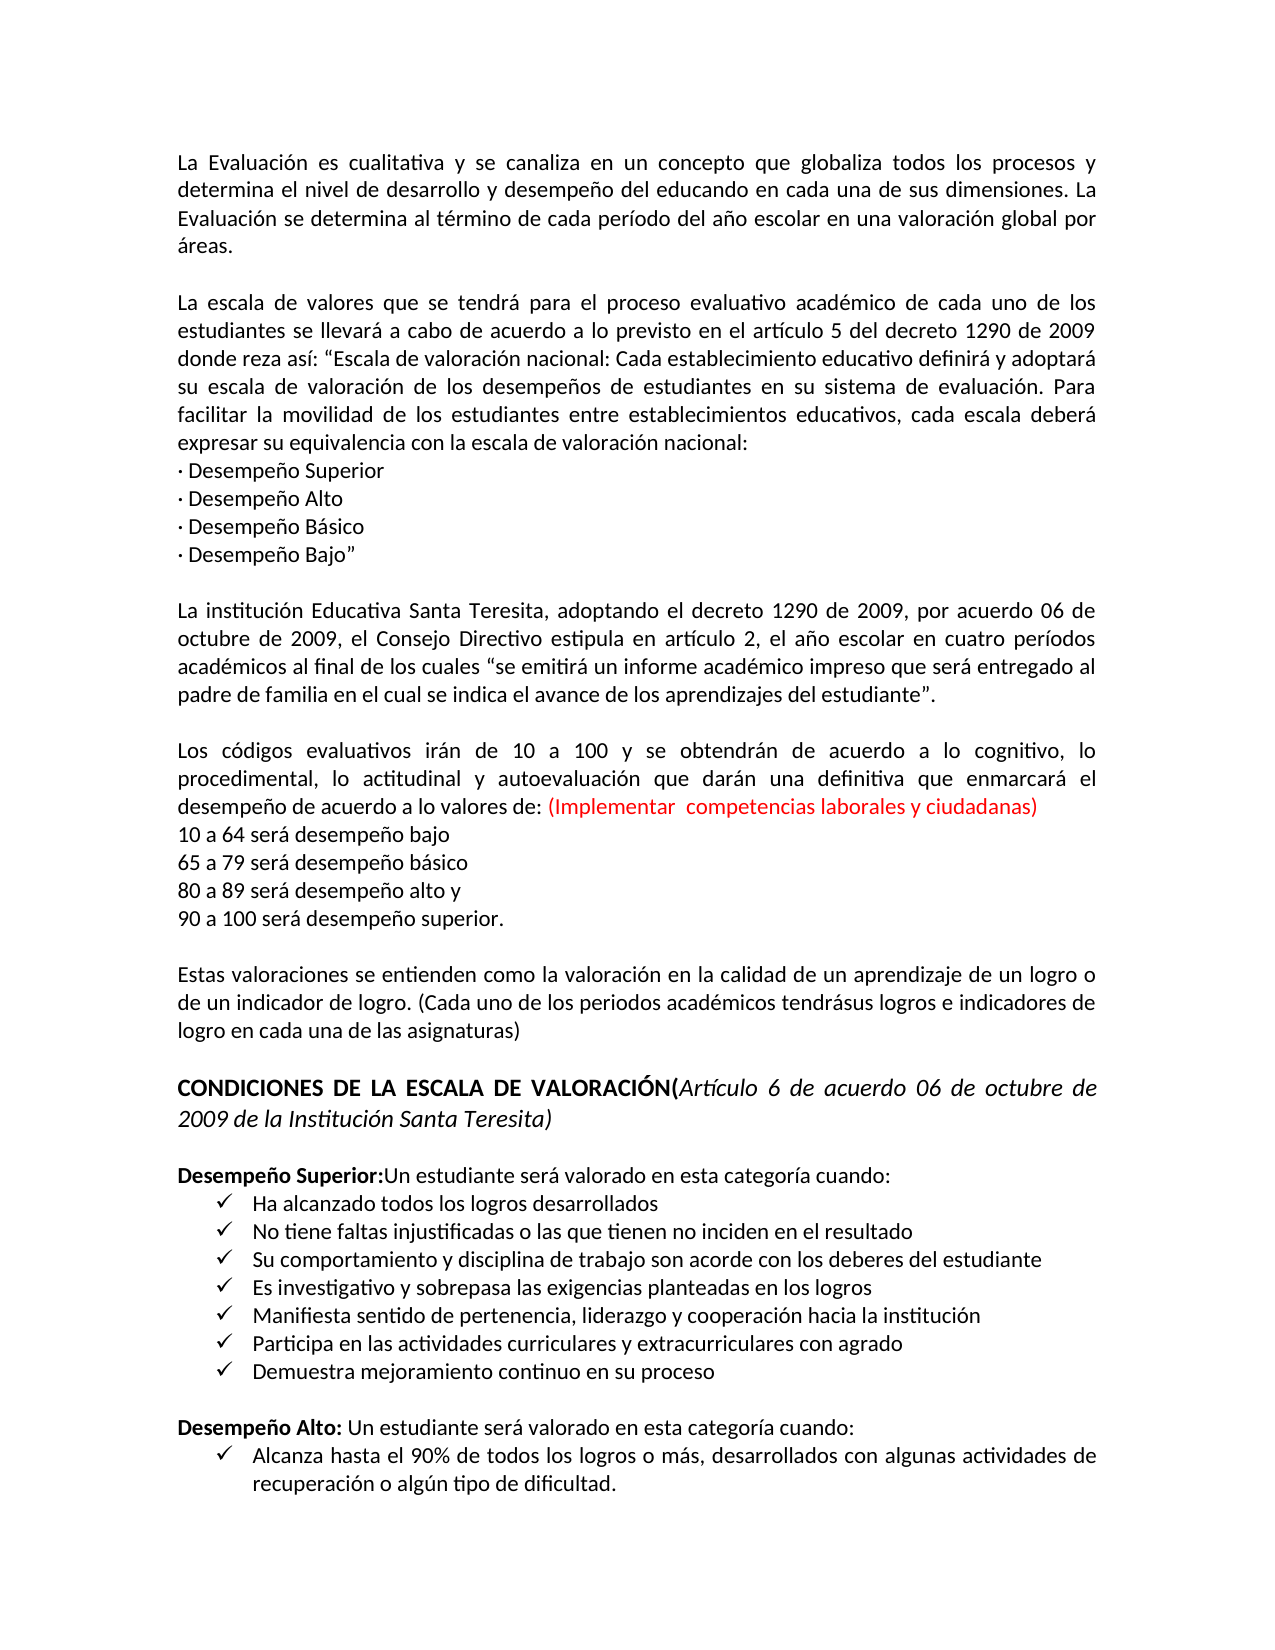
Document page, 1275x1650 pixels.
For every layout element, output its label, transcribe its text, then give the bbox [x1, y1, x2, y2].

list No tiene faltas injustificadas o las que tienen no inciden en el resultado [215, 1217, 1098, 1245]
text Desempeño Alto: Un estudiante será valorado en esta categoría cuando: [177, 1413, 1098, 1442]
list Es investigativo y sobrepasa las exigencias planteadas en los logros [215, 1273, 1098, 1301]
list Manifiesta sentido de pertenencia, liderazgo y cooperación hacia la institución [215, 1301, 1098, 1329]
text La institución Educativa Santa Teresita, adoptando el decreto 1290 de 2009, por acuerdo 06 de octubre de 2009, el Consejo Directivo estipula en artículo 2, el año escolar en cuatro períodos académicos al final de los cuales “se emitirá un informe académico impreso que será entregado al padre de familia en el cual se indica el avance de los aprendizajes del estudiante”. [177, 596, 1098, 708]
text · Desempeño Superior [177, 456, 1098, 484]
text 65 a 79 será desempeño básico [177, 848, 1098, 876]
list Su comportamiento y disciplina de trabajo son acorde con los deberes del estudiante [215, 1245, 1098, 1273]
list Participa en las actividades curriculares y extracurriculares con agrado [215, 1329, 1098, 1357]
text · Desempeño Bajo” [177, 540, 1098, 568]
text La Evaluación es cualitativa y se canaliza en un concepto que globaliza todos los procesos y determina el nivel de desarrollo y desempeño del educando en cada una de sus dimensiones. La Evaluación se determina al término de cada período del año escolar en una valoración global por áreas. [177, 148, 1098, 260]
text 10 a 64 será desempeño bajo [177, 820, 1098, 848]
list Demuestra mejoramiento continuo en su proceso [215, 1357, 1098, 1386]
text 80 a 89 será desempeño alto y [177, 876, 1098, 904]
text Estas valoraciones se entienden como la valoración en la calidad de un aprendizaje de un logro o de un indicador de logro. (Cada uno de los periodos académicos tendrásus logros e indicadores de logro en cada una de las asignaturas) [177, 960, 1098, 1044]
text Los códigos evaluativos irán de 10 a 100 y se obtendrán de acuerdo a lo cognitivo, lo procedimental, lo actitudinal y autoevaluación que darán una definitiva que enmarcará el desempeño de acuerdo a lo valores de: (Implementar competencias laborales y ciudadanas) [177, 736, 1098, 820]
text La escala de valores que se tendrá para el proceso evaluativo académico de cada uno de los estudiantes se llevará a cabo de acuerdo a lo previsto en el artículo 5 del decreto 1290 de 2009 donde reza así: “Escala de valoración nacional: Cada establecimiento educativo definirá y adoptará su escala de valoración de los desempeños de estudiantes en su sistema de evaluación. Para facilitar la movilidad de los estudiantes entre establecimientos educativos, cada escala deberá expresar su equivalencia con la escala de valoración nacional: [177, 288, 1098, 456]
list Ha alcanzado todos los logros desarrollados [215, 1189, 1098, 1217]
text 90 a 100 será desempeño superior. [177, 904, 1098, 932]
list Alcanza hasta el 90% de todos los logros o más, desarrollados con algunas actividades de recuperación o algún tipo de dificultad. [215, 1442, 1098, 1498]
text Desempeño Superior:Un estudiante será valorado en esta categoría cuando: [177, 1161, 1098, 1189]
text CONDICIONES DE LA ESCALA DE VALORACIÓN(Artículo 6 de acuerdo 06 de octubre de 2009 de la Institución Santa Teresita) [177, 1072, 1098, 1133]
text · Desempeño Alto [177, 484, 1098, 512]
text · Desempeño Básico [177, 512, 1098, 540]
